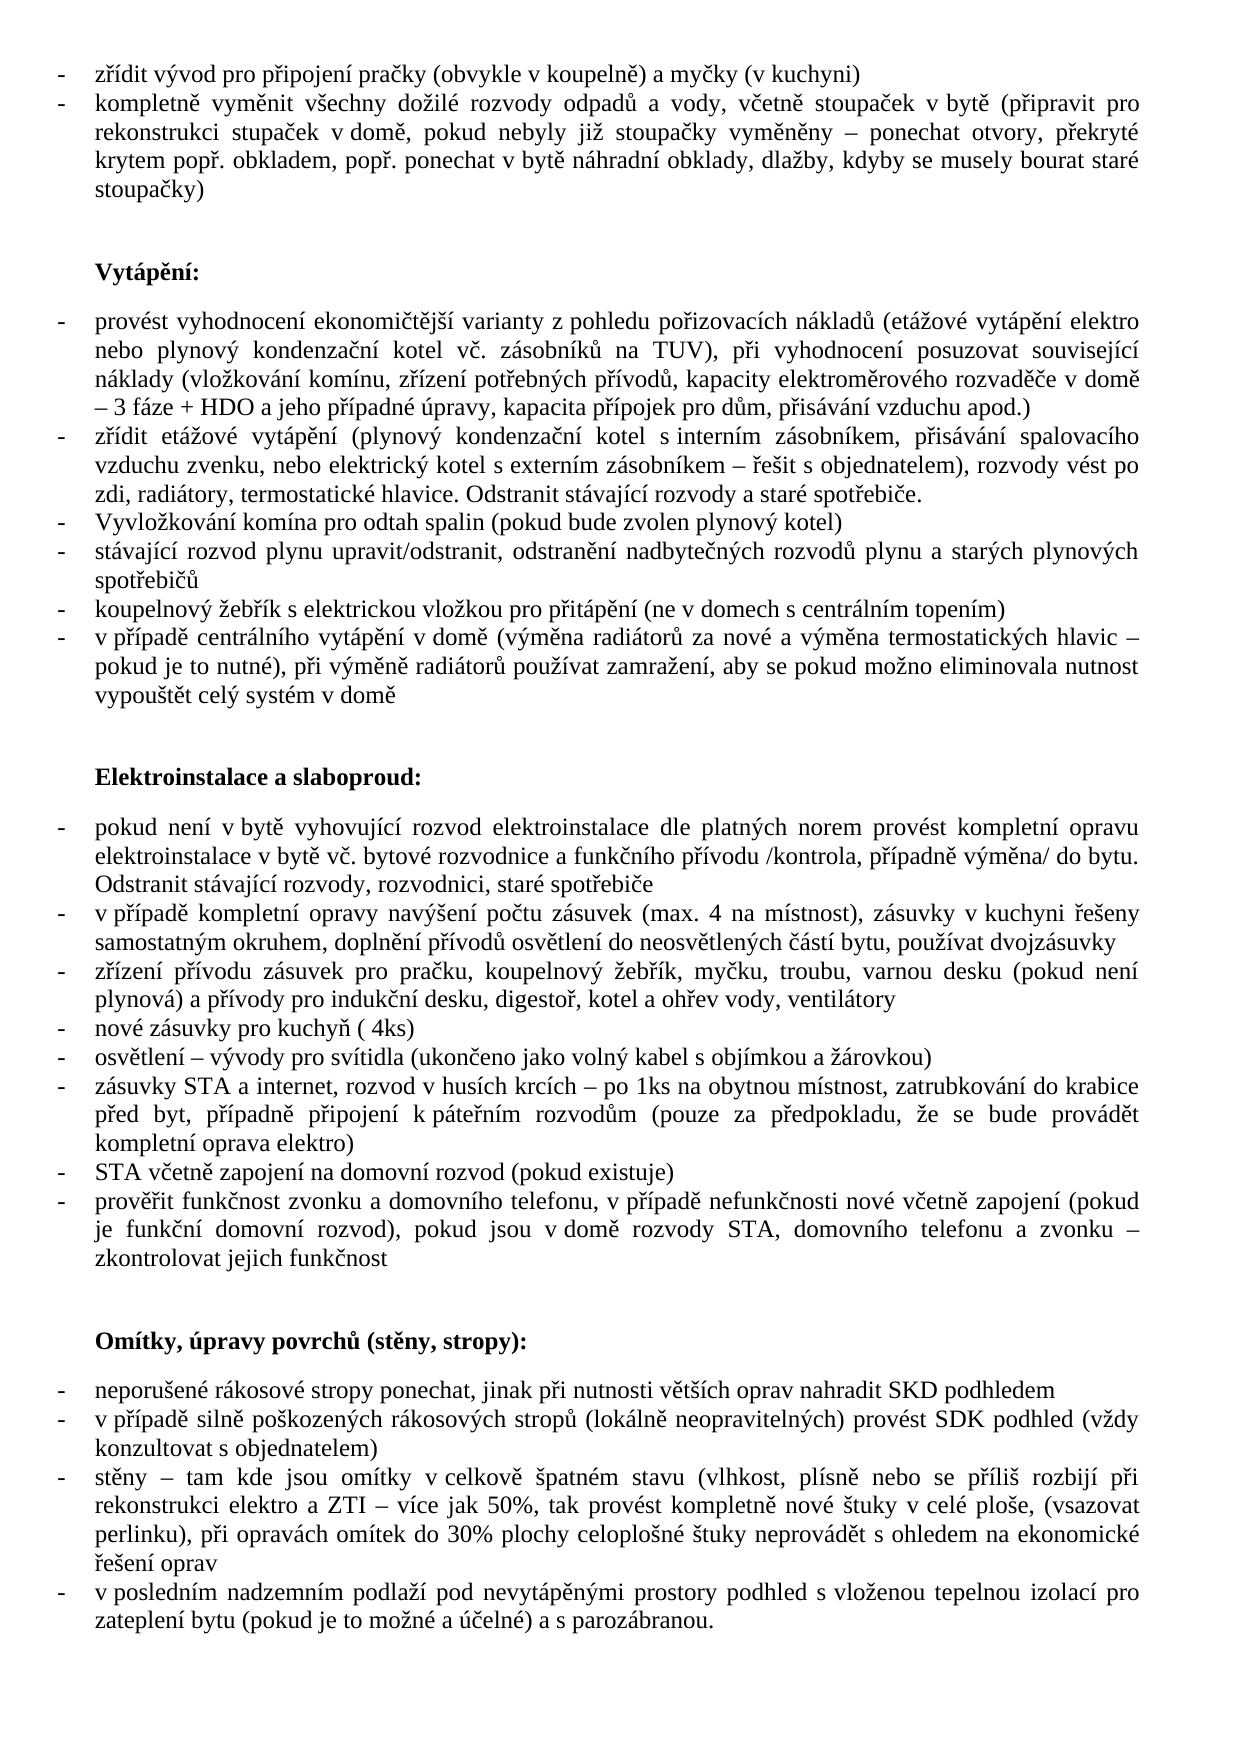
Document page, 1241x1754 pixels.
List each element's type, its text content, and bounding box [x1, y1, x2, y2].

list zřídit etážové vytápění (plynový kondenzační kotel s interním zásobníkem, přisávání spalovacího vzduchu zvenku, nebo elektrický kotel s externím zásobníkem – řešit s objednatelem), rozvody vést po zdi, radiátory, termostatické hlavice. Odstranit stávající rozvody a staré spotřebiče. [57, 421, 1140, 507]
list v případě centrálního vytápění v domě (výměna radiátorů za nové a výměna termostatických hlavic – pokud je to nutné), při výměně radiátorů používat zamražení, aby se pokud možno eliminovala nutnost vypouštět celý systém v domě [57, 622, 1140, 709]
text Elektroinstalace a slaboproud: [94, 762, 1140, 791]
list kompletně vyměnit všechny dožilé rozvody odpadů a vody, včetně stoupaček v bytě (připravit pro rekonstrukci stupaček v domě, pokud nebyly již stoupačky vyměněny – ponechat otvory, překryté krytem popř. obkladem, popř. ponechat v bytě náhradní obklady, dlažby, kdyby se musely bourat staré stoupačky) [57, 88, 1140, 203]
list zásuvky STA a internet, rozvod v husích krcích – po 1ks na obytnou místnost, zatrubkování do krabice před byt, případně připojení k páteřním rozvodům (pouze za předpokladu, že se bude provádět kompletní oprava elektro) [57, 1071, 1140, 1157]
list v případě silně poškozených rákosových stropů (lokálně neopravitelných) provést SDK podhled (vždy konzultovat s objednatelem) [57, 1404, 1140, 1462]
list zřídit vývod pro připojení pračky (obvykle v koupelně) a myčky (v kuchyni) [57, 59, 1140, 88]
list stěny – tam kde jsou omítky v celkově špatném stavu (vlhkost, plísně nebo se příliš rozbijí při rekonstrukci elektro a ZTI – více jak 50%, tak provést kompletně nové štuky v celé ploše, (vsazovat perlinku), při opravách omítek do 30% plochy celoplošné štuky neprovádět s ohledem na ekonomické řešení oprav [57, 1462, 1140, 1577]
list STA včetně zapojení na domovní rozvod (pokud existuje) [57, 1157, 1140, 1186]
text Omítky, úpravy povrchů (stěny, stropy): [94, 1326, 1140, 1354]
list pokud není v bytě vyhovující rozvod elektroinstalace dle platných norem provést kompletní opravu elektroinstalace v bytě vč. bytové rozvodnice a funkčního přívodu /kontrola, případně výměna/ do bytu. Odstranit stávající rozvody, rozvodnici, staré spotřebiče [57, 812, 1140, 898]
list provést vyhodnocení ekonomičtější varianty z pohledu pořizovacích nákladů (etážové vytápění elektro nebo plynový kondenzační kotel vč. zásobníků na TUV), při vyhodnocení posuzovat související náklady (vložkování komínu, zřízení potřebných přívodů, kapacity elektroměrového rozvaděče v domě – 3 fáze + HDO a jeho případné úpravy, kapacita přípojek pro dům, přisávání vzduchu apod.) [57, 306, 1140, 421]
list osvětlení – vývody pro svítidla (ukončeno jako volný kabel s objímkou a žárovkou) [57, 1042, 1140, 1071]
list koupelnový žebřík s elektrickou vložkou pro přitápění (ne v domech s centrálním topením) [57, 594, 1140, 622]
list Vyvložkování komína pro odtah spalin (pokud bude zvolen plynový kotel) [57, 507, 1140, 536]
list zřízení přívodu zásuvek pro pračku, koupelnový žebřík, myčku, troubu, varnou desku (pokud není plynová) a přívody pro indukční desku, digestoř, kotel a ohřev vody, ventilátory [57, 956, 1140, 1013]
list prověřit funkčnost zvonku a domovního telefonu, v případě nefunkčnosti nové včetně zapojení (pokud je funkční domovní rozvod), pokud jsou v domě rozvody STA, domovního telefonu a zvonku – zkontrolovat jejich funkčnost [57, 1186, 1140, 1272]
list v případě kompletní opravy navýšení počtu zásuvek (max. 4 na místnost), zásuvky v kuchyni řešeny samostatným okruhem, doplnění přívodů osvětlení do neosvětlených částí bytu, používat dvojzásuvky [57, 898, 1140, 956]
list stávající rozvod plynu upravit/odstranit, odstranění nadbytečných rozvodů plynu a starých plynových spotřebičů [57, 536, 1140, 594]
list neporušené rákosové stropy ponechat, jinak při nutnosti větších oprav nahradit SKD podhledem [57, 1375, 1140, 1404]
list nové zásuvky pro kuchyň ( 4ks) [57, 1013, 1140, 1042]
text Vytápění: [94, 257, 1140, 285]
list v posledním nadzemním podlaží pod nevytápěnými prostory podhled s vloženou tepelnou izolací pro zateplení bytu (pokud je to možné a účelné) a s parozábranou. [57, 1577, 1140, 1634]
